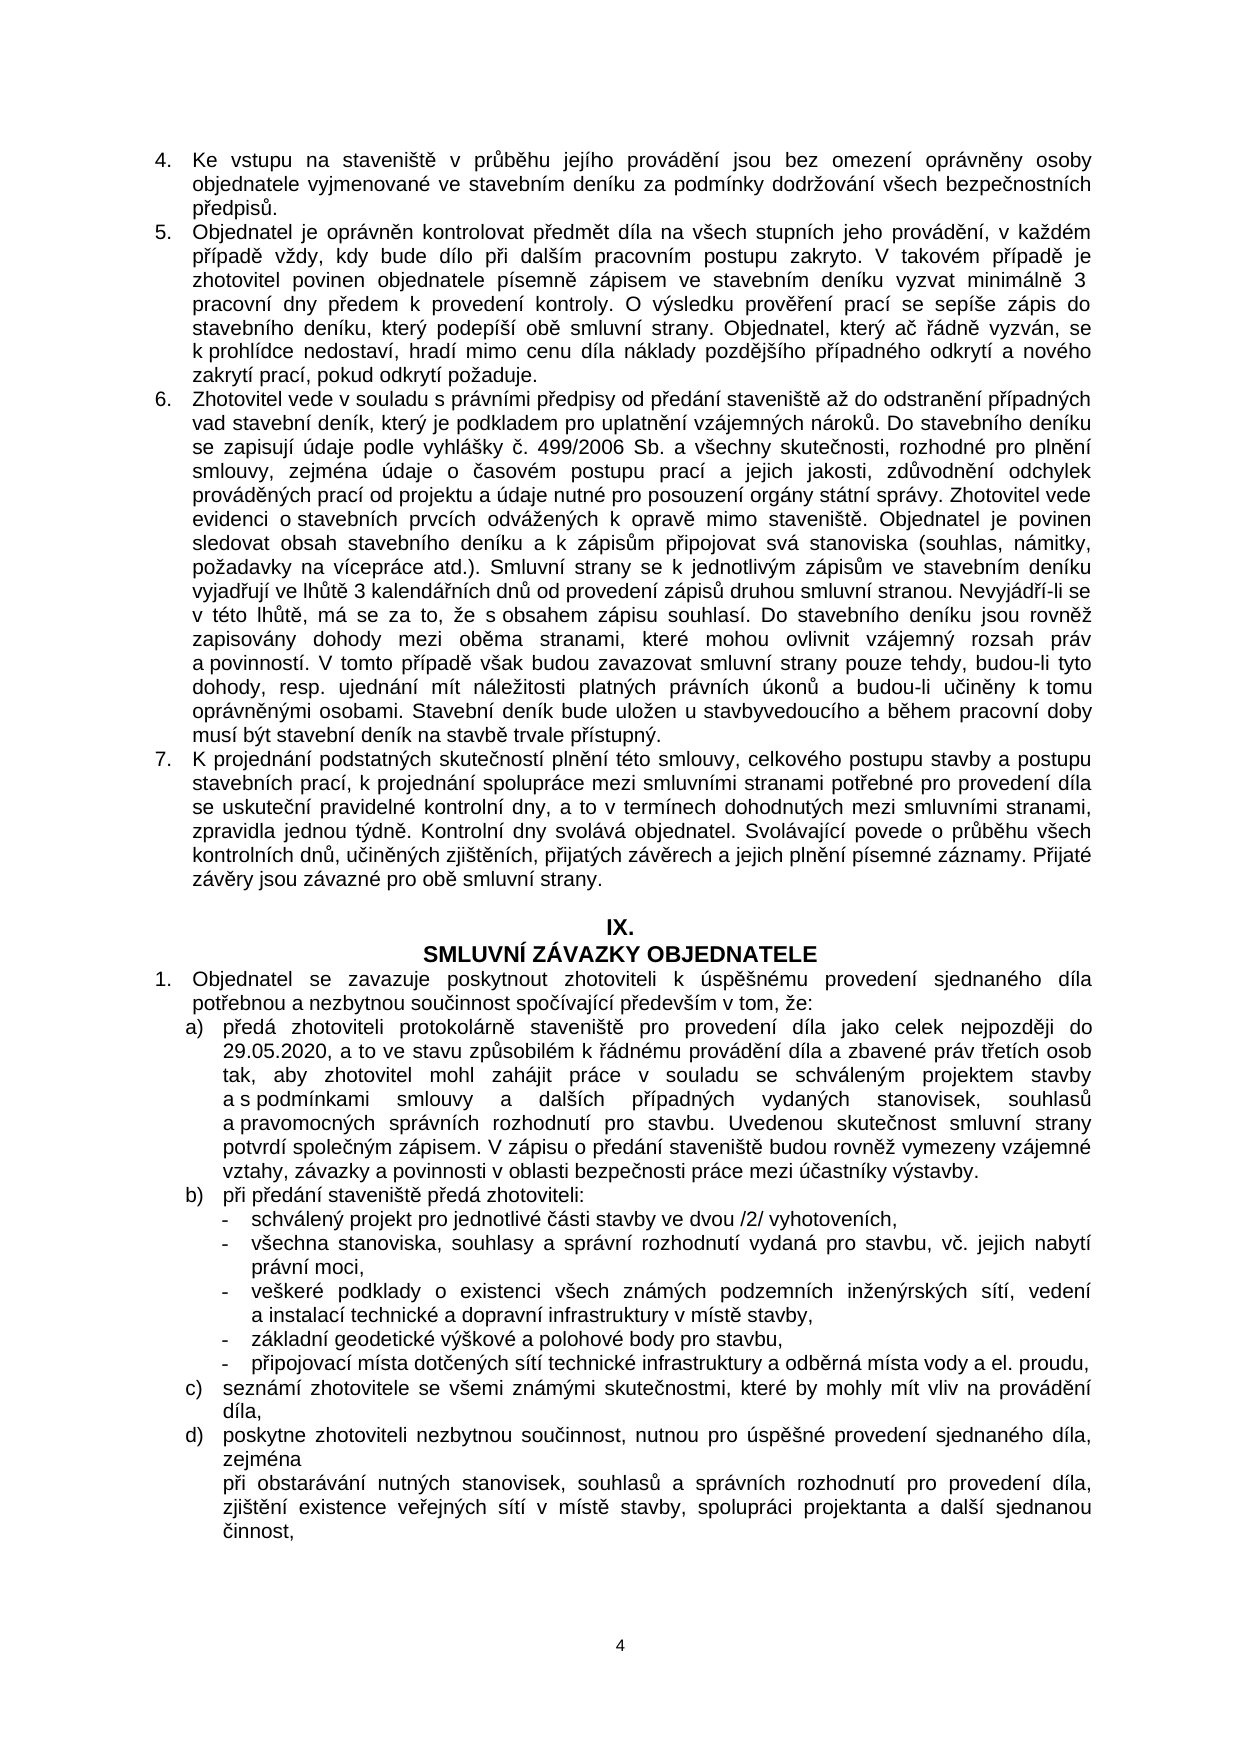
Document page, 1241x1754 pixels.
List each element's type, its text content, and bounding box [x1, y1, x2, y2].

list poskytne zhotoviteli nezbytnou součinnost, nutnou pro úspěšné provedení sjednaného díla, zejména při obstarávání nutných stanovisek, souhlasů a správních rozhodnutí pro provedení díla, zjištění existence veřejných sítí v místě stavby, spolupráci projektanta a další sjednanou činnost, [185, 1423, 1093, 1543]
text SMLUVNÍ ZÁVAZKY OBJEDNATELE [148, 941, 1093, 967]
list Objednatel se zavazuje poskytnout zhotoviteli k úspěšnému provedení sjednaného díla potřebnou a nezbytnou součinnost spočívající především v tom, že: [154, 967, 1093, 1015]
list základní geodetické výškové a polohové body pro stavbu, [221, 1327, 1093, 1351]
list předá zhotoviteli protokolárně staveniště pro provedení díla jako celek nejpozději do 29.05.2020, a to ve stavu způsobilém k řádnému provádění díla a zbavené práv třetích osob tak, aby zhotovitel mohl zahájit práce v souladu se schváleným projektem stavby a s podmínkami smlouvy a dalších případných vydaných stanovisek, souhlasů a pravomocných správních rozhodnutí pro stavbu. Uvedenou skutečnost smluvní strany potvrdí společným zápisem. V zápisu o předání staveniště budou rovněž vymezeny vzájemné vztahy, závazky a povinnosti v oblasti bezpečnosti práce mezi účastníky výstavby. [185, 1015, 1093, 1183]
list všechna stanoviska, souhlasy a správní rozhodnutí vydaná pro stavbu, vč. jejich nabytí právní moci, [221, 1231, 1093, 1279]
text IX. [148, 914, 1093, 941]
list schválený projekt pro jednotlivé části stavby ve dvou /2/ vyhotoveních, [221, 1207, 1093, 1231]
list při předání staveniště předá zhotoviteli: [185, 1183, 1093, 1207]
list Ke vstupu na staveniště v průběhu jejího provádění jsou bez omezení oprávněny osoby objednatele vyjmenované ve stavebním deníku za podmínky dodržování všech bezpečnostních předpisů. [154, 148, 1093, 219]
list K projednání podstatných skutečností plnění této smlouvy, celkového postupu stavby a postupu stavebních prací, k projednání spolupráce mezi smluvními stranami potřebné pro provedení díla se uskuteční pravidelné kontrolní dny, a to v termínech dohodnutých mezi smluvními stranami, zpravidla jednou týdně. Kontrolní dny svolává objednatel. Svolávající povede o průběhu všech kontrolních dnů, učiněných zjištěních, přijatých závěrech a jejich plnění písemné záznamy. Přijaté závěry jsou závazné pro obě smluvní strany. [154, 747, 1093, 890]
list Zhotovitel vede v souladu s právními předpisy od předání staveniště až do odstranění případných vad stavební deník, který je podkladem pro uplatnění vzájemných nároků. Do stavebního deníku se zapisují údaje podle vyhlášky č. 499/2006 Sb. a všechny skutečnosti, rozhodné pro plnění smlouvy, zejména údaje o časovém postupu prací a jejich jakosti, zdůvodnění odchylek prováděných prací od projektu a údaje nutné pro posouzení orgány státní správy. Zhotovitel vede evidenci o stavebních prvcích odvážených k opravě mimo staveniště. Objednatel je povinen sledovat obsah stavebního deníku a k zápisům připojovat svá stanoviska (souhlas, námitky, požadavky na vícepráce atd.). Smluvní strany se k jednotlivým zápisům ve stavebním deníku vyjadřují ve lhůtě 3 kalendářních dnů od provedení zápisů druhou smluvní stranou. Nevyjádří-li se v této lhůtě, má se za to, že s obsahem zápisu souhlasí. Do stavebního deníku jsou rovněž zapisovány dohody mezi oběma stranami, které mohou ovlivnit vzájemný rozsah práv a povinností. V tomto případě však budou zavazovat smluvní strany pouze tehdy, budou-li tyto dohody, resp. ujednání mít náležitosti platných právních úkonů a budou-li učiněny k tomu oprávněnými osobami. Stavební deník bude uložen u stavbyvedoucího a během pracovní doby musí být stavební deník na stavbě trvale přístupný. [154, 387, 1093, 747]
list veškeré podklady o existenci všech známých podzemních inženýrských sítí, vedení a instalací technické a dopravní infrastruktury v místě stavby, [221, 1279, 1093, 1327]
list připojovací místa dotčených sítí technické infrastruktury a odběrná místa vody a el. proudu, [221, 1351, 1093, 1375]
list seznámí zhotovitele se všemi známými skutečnostmi, které by mohly mít vliv na provádění díla, [185, 1375, 1093, 1423]
list Objednatel je oprávněn kontrolovat předmět díla na všech stupních jeho provádění, v každém případě vždy, kdy bude dílo při dalším pracovním postupu zakryto. V takovém případě je zhotovitel povinen objednatele písemně zápisem ve stavebním deníku vyzvat minimálně 3 pracovní dny předem k provedení kontroly. O výsledku prověření prací se sepíše zápis do stavebního deníku, který podepíší obě smluvní strany. Objednatel, který ač řádně vyzván, se k prohlídce nedostaví, hradí mimo cenu díla náklady pozdějšího případného odkrytí a nového zakrytí prací, pokud odkrytí požaduje. [154, 219, 1093, 387]
